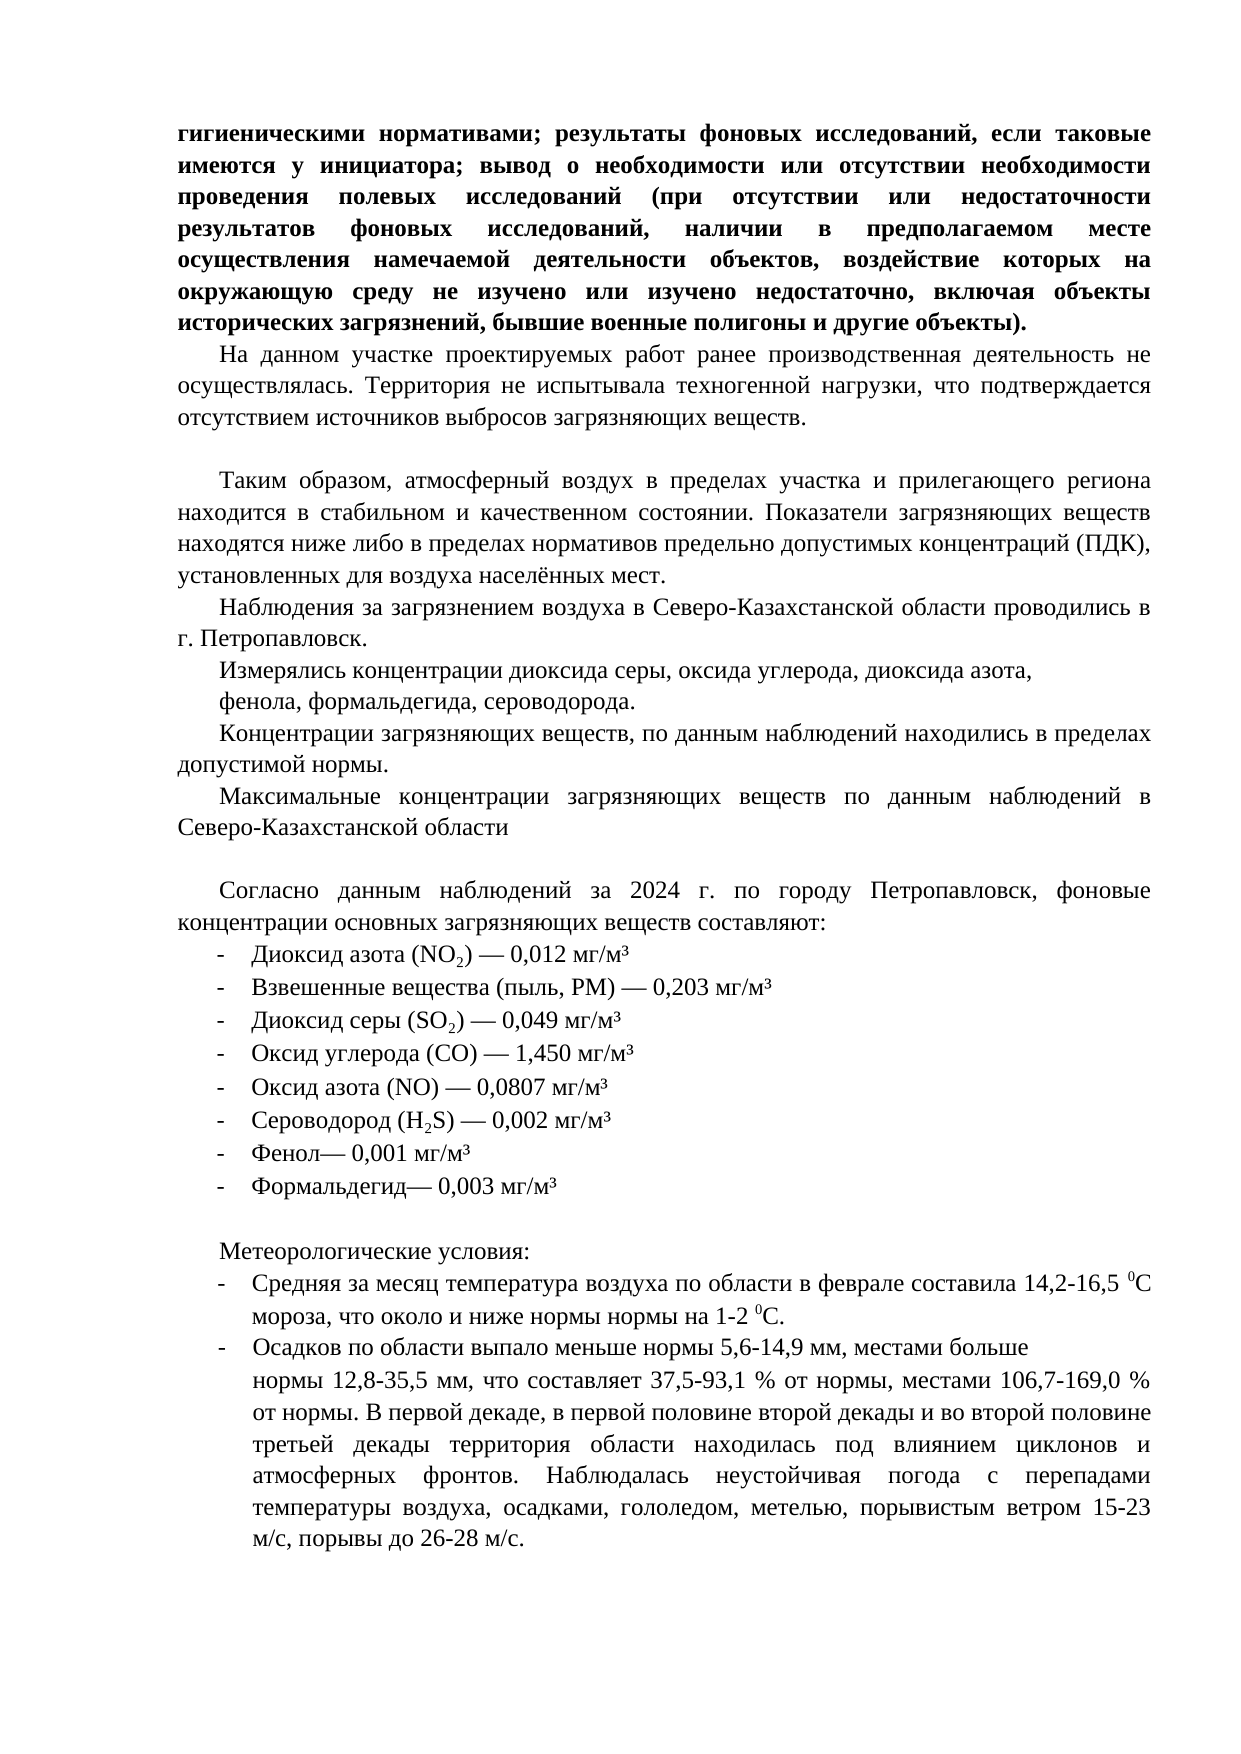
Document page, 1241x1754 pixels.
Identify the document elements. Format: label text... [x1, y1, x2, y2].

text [177, 118, 1152, 336]
list Диоксид серы (SO₂) — 0,049 мг/м³ [213, 1005, 1152, 1035]
list Фенол— 0,001 мг/м³ [213, 1138, 1152, 1168]
text Согласно данным наблюдений за 2024 г. по городу Петропавловск, фоновые концентрации основных загрязняющих веществ составляют: [177, 876, 1152, 936]
text Таким образом, атмосферный воздух в пределах участка и прилегающего региона находится в стабильном и качественном состоянии. Показатели загрязняющих веществ находятся ниже либо в пределах нормативов предельно допустимых концентраций (ПДК), установленных для воздуха населённых мест. [177, 465, 1152, 589]
list Формальдегид— 0,003 мг/м³ [213, 1171, 1152, 1202]
text нормы 12,8-35,5 мм, что составляет 37,5-93,1 % от нормы, местами 106,7-169,0 % от нормы. В первой декаде, в первой половине второй декады и во второй половине третьей декады территория области находилась под влиянием циклонов и атмосферных фронтов. Наблюдалась неустойчивая погода с перепадами температуры воздуха, осадками, гололедом, метелью, порывистым ветром 15-23 м/с, порывы до 26-28 м/с. [252, 1366, 1152, 1552]
text Концентрации загрязняющих веществ, по данным наблюдений находились в пределах допустимой нормы. [177, 718, 1152, 778]
text фенола, формальдегида, сероводорода. [177, 686, 1152, 715]
text Метеорологические условия: [177, 1236, 1152, 1265]
text Максимальные концентрации загрязняющих веществ по данным наблюдений в Северо-Казахстанской области [177, 781, 1152, 841]
list Средняя за месяц температура воздуха по области в феврале составила 14,2-16,5 0С мороза, что около и ниже нормы нормы на 1-2 0С. [214, 1268, 1152, 1329]
list Оксид азота (NO) — 0,0807 мг/м³ [213, 1072, 1152, 1102]
list Диоксид азота (NO₂) — 0,012 мг/м³ [213, 939, 1152, 969]
text Наблюдения за загрязнением воздуха в Северо-Казахстанской области проводились в г. Петропавловск. [177, 592, 1152, 652]
text Измерялись концентрации диоксида серы, оксида углерода, диоксида азота, [177, 655, 1152, 683]
list Оксид углерода (CO) — 1,450 мг/м³ [213, 1038, 1152, 1069]
list Осадков по области выпало меньше нормы 5,6-14,9 мм, местами больше [215, 1332, 1152, 1362]
list Сероводород (H₂S) — 0,002 мг/м³ [213, 1105, 1152, 1135]
text На данном участке проектируемых работ ранее производственная деятельность не осуществлялась. Территория не испытывала техногенной нагрузки, что подтверждается отсутствием источников выбросов загрязняющих веществ. [177, 339, 1152, 431]
list Взвешенные вещества (пыль, PM) — 0,203 мг/м³ [213, 972, 1152, 1002]
